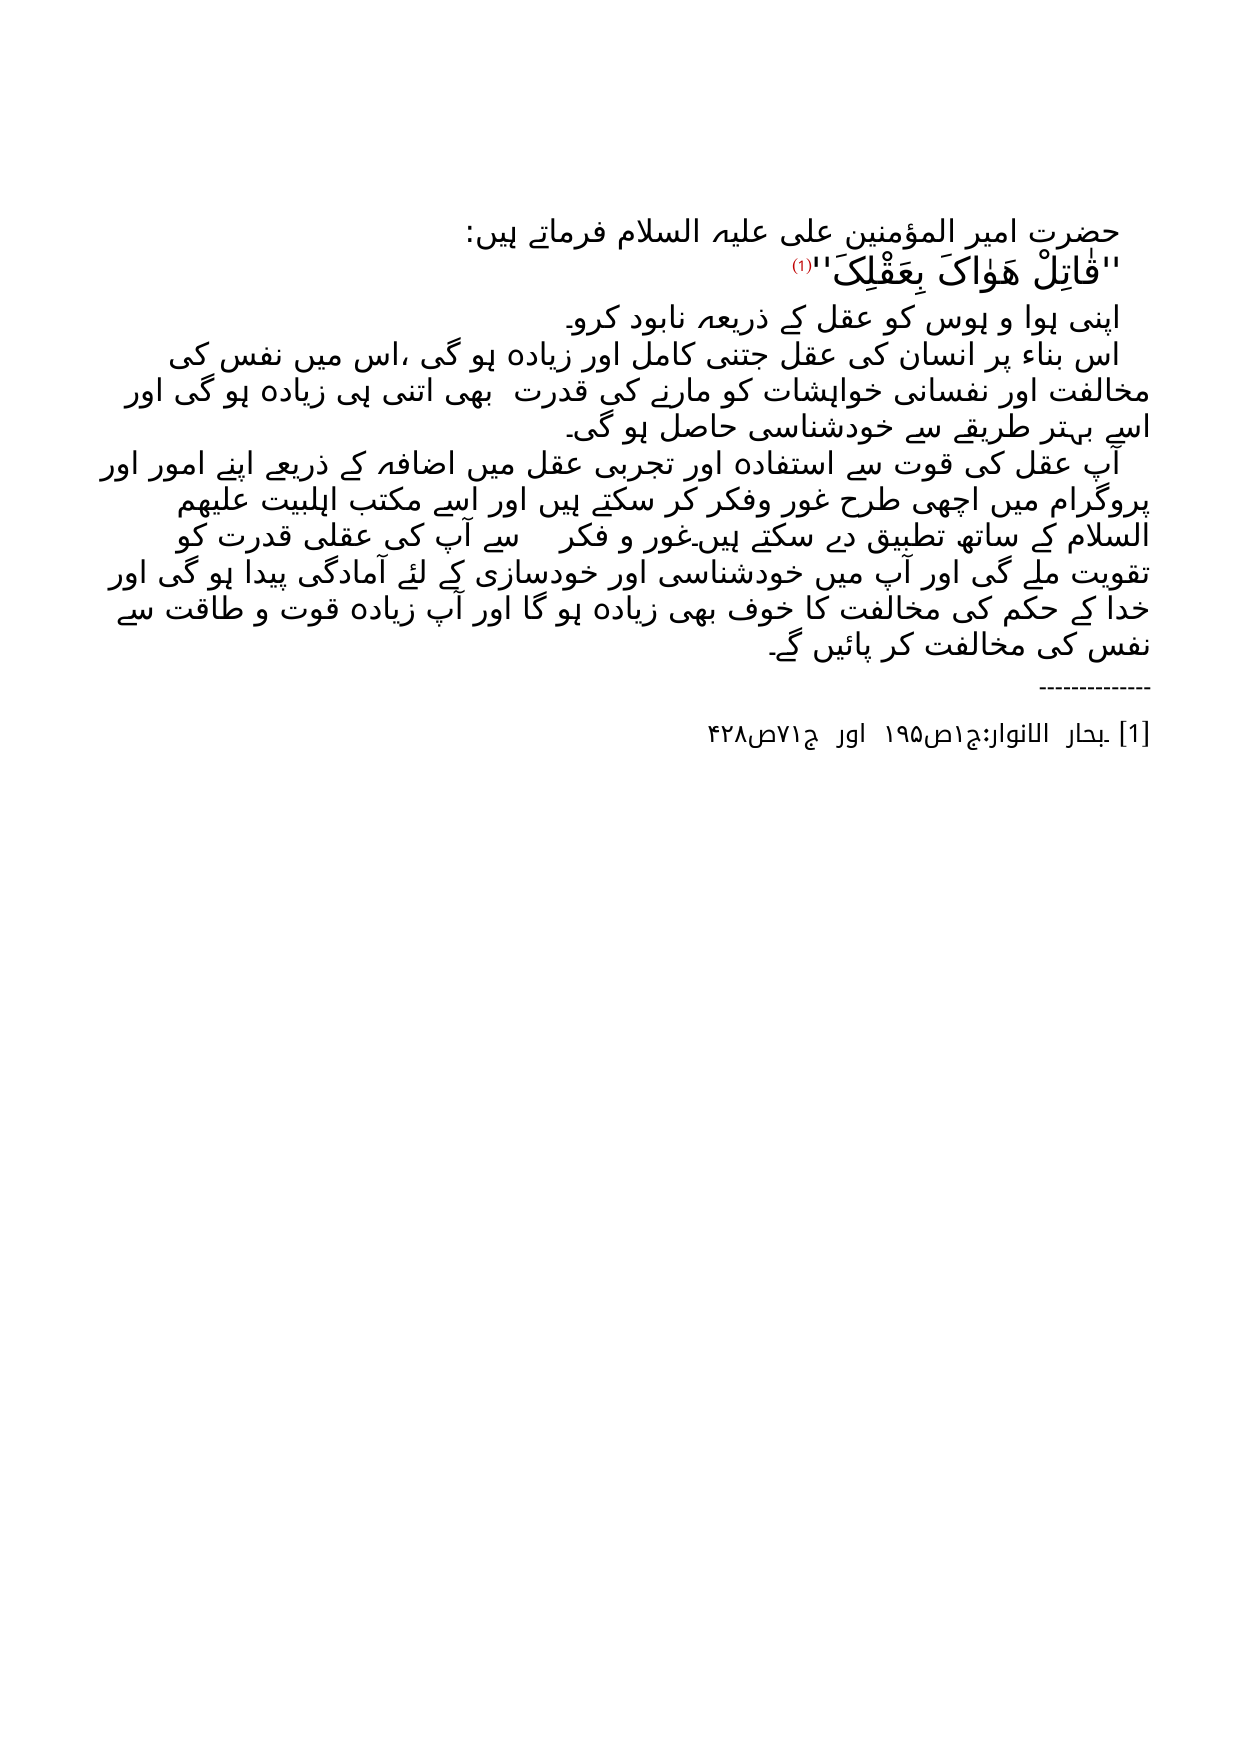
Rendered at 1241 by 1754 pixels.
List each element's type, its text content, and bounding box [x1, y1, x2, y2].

text اس بناء پر انسان کی عقل جتنی کامل اور زیادہ ہو گی ،اس میں نفس کی مخالفت اور نفسانی خواہشات کو مارنے کی قدرت بھی اتنی ہی زیادہ ہو گی اور اسے بہتر طریقے سے خودشناسی حاصل ہو گی۔ [89, 336, 1152, 445]
text اپنی ہوا و ہوس کو عقل کے ذریعہ نابود کرو۔ [89, 299, 1152, 336]
text [1] ۔بحار الانوار:ج۱ص۱۹۵ اور ج۷۱ص۴۲۸ [89, 711, 1152, 758]
text حضرت امیر المؤمنین علی علیہ السلام فرماتے ہیں: [89, 213, 1152, 249]
text -------------- [89, 663, 1152, 711]
text ''قٰاتِلْ هَوٰاکَ بِعَقْلِکَ''(1) [89, 249, 1152, 299]
text آپ عقل کی قوت سے استفادہ اور تجربی عقل میں اضافہ کے ذریعے اپنے امور اور پروگرام میں اچھی طرح غور وفکر کر سکتے ہیں اور اسے مکتب اہلبیت علیھم السلام کے ساتھ تطبیق دے سکتے ہیں۔غور و فکر سے آپ کی عقلی قدرت کو تقویت ملے گی اور آپ میں خودشناسی اور خودسازی کے لئے آمادگی پیدا ہو گی اور خدا کے حکم کی مخالفت کا خوف بھی زیادہ ہو گا اور آپ زیادہ قوت و طاقت سے نفس کی مخالفت کر پائیں گے۔ [89, 445, 1152, 663]
